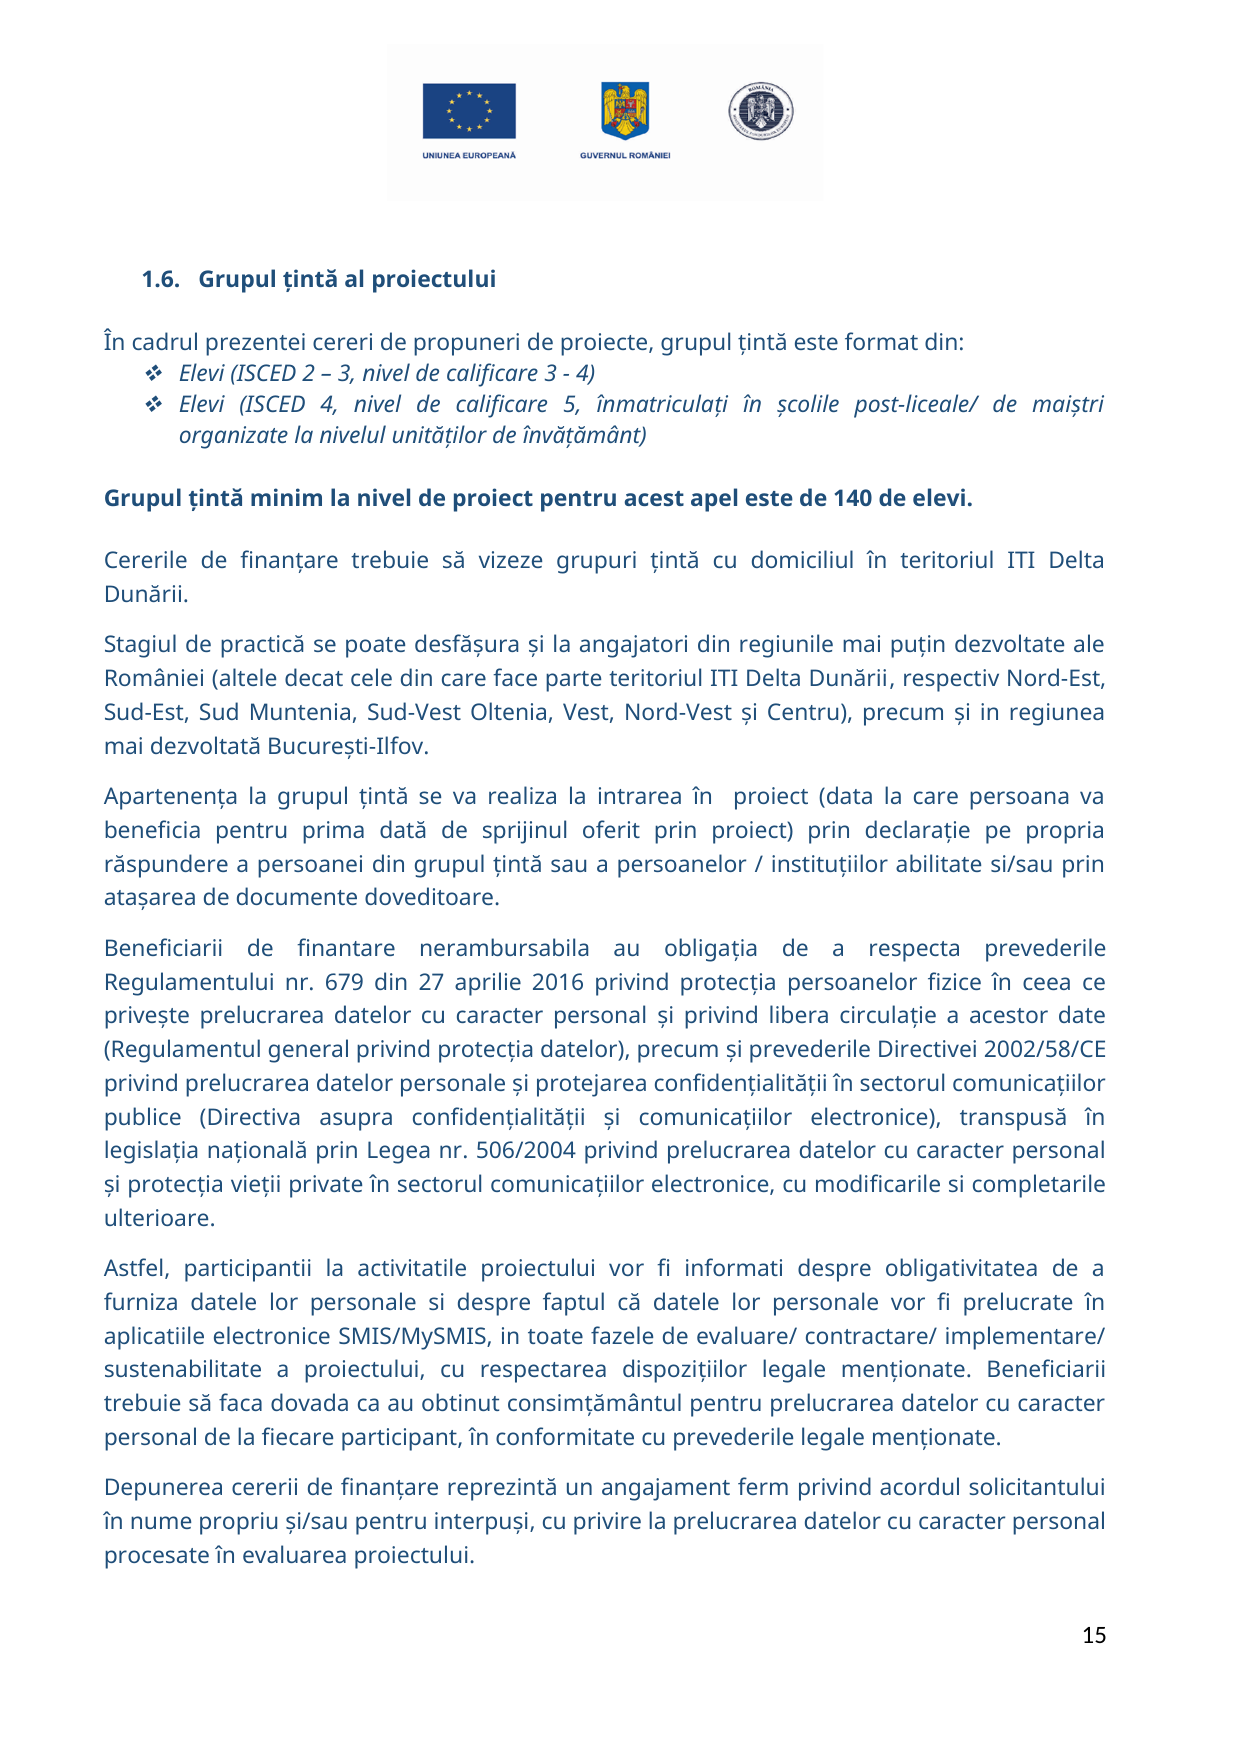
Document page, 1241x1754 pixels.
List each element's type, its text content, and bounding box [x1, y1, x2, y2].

text În cadrul prezentei cereri de propuneri de proiecte, grupul țintă este format din: [103, 326, 1107, 357]
text Cererile de finanțare trebuie să vizeze grupuri țintă cu domiciliul în teritoriul ITI Delta Dunării. [103, 544, 1107, 609]
text Grupul țintă minim la nivel de proiect pentru acest apel este de 140 de elevi. [103, 482, 1107, 513]
text Beneficiarii de finantare nerambursabila au obligaţia de a respecta prevederile Regulamentului nr. 679 din 27 aprilie 2016 privind protecţia persoanelor fizice în ceea ce priveşte prelucrarea datelor cu caracter personal şi privind libera circulaţie a acestor date (Regulamentul general privind protecţia datelor), precum şi prevederile Directivei 2002/58/CE privind prelucrarea datelor personale și protejarea confidențialității în sectorul comunicațiilor publice (Directiva asupra confidențialității și comunicațiilor electronice), transpusă în legislaţia naţională prin Legea nr. 506/2004 privind prelucrarea datelor cu caracter personal şi protecţia vieţii private în sectorul comunicaţiilor electronice, cu modificarile si completarile ulterioare. [103, 932, 1107, 1233]
text Stagiul de practică se poate desfășura și la angajatori din regiunile mai puțin dezvoltate ale României (altele decat cele din care face parte teritoriul ITI Delta Dunării, respectiv Nord-Est, Sud-Est, Sud Muntenia, Sud-Vest Oltenia, Vest, Nord-Vest și Centru), precum și in regiunea mai dezvoltată București-Ilfov. [103, 628, 1107, 761]
list Elevi (ISCED 4, nivel de calificare 5, înmatriculați în școlile post-liceale/ de maiștri organizate la nivelul unităților de învățământ) [141, 388, 1107, 451]
list Elevi (ISCED 2 – 3, nivel de calificare 3 - 4) [141, 357, 1107, 388]
text Depunerea cererii de finanțare reprezintă un angajament ferm privind acordul solicitantului în nume propriu și/sau pentru interpuși, cu privire la prelucrarea datelor cu caracter personal procesate în evaluarea proiectului. [103, 1471, 1107, 1570]
picture [386, 44, 824, 201]
text Astfel, participantii la activitatile proiectului vor fi informati despre obligativitatea de a furniza datele lor personale si despre faptul că datele lor personale vor fi prelucrate în aplicatiile electronice SMIS/MySMIS, in toate fazele de evaluare/ contractare/ implementare/ sustenabilitate a proiectului, cu respectarea dispoziţiilor legale menţionate. Beneficiarii trebuie să faca dovada ca au obtinut consimţământul pentru prelucrarea datelor cu caracter personal de la fiecare participant, în conformitate cu prevederile legale menționate. [103, 1252, 1107, 1452]
text Apartenența la grupul țintă se va realiza la intrarea în proiect (data la care persoana va beneficia pentru prima dată de sprijinul oferit prin proiect) prin declarație pe propria răspundere a persoanei din grupul țintă sau a persoanelor / instituțiilor abilitate si/sau prin atașarea de documente doveditoare. [103, 780, 1107, 913]
list Grupul țintă al proiectului [141, 263, 1107, 294]
